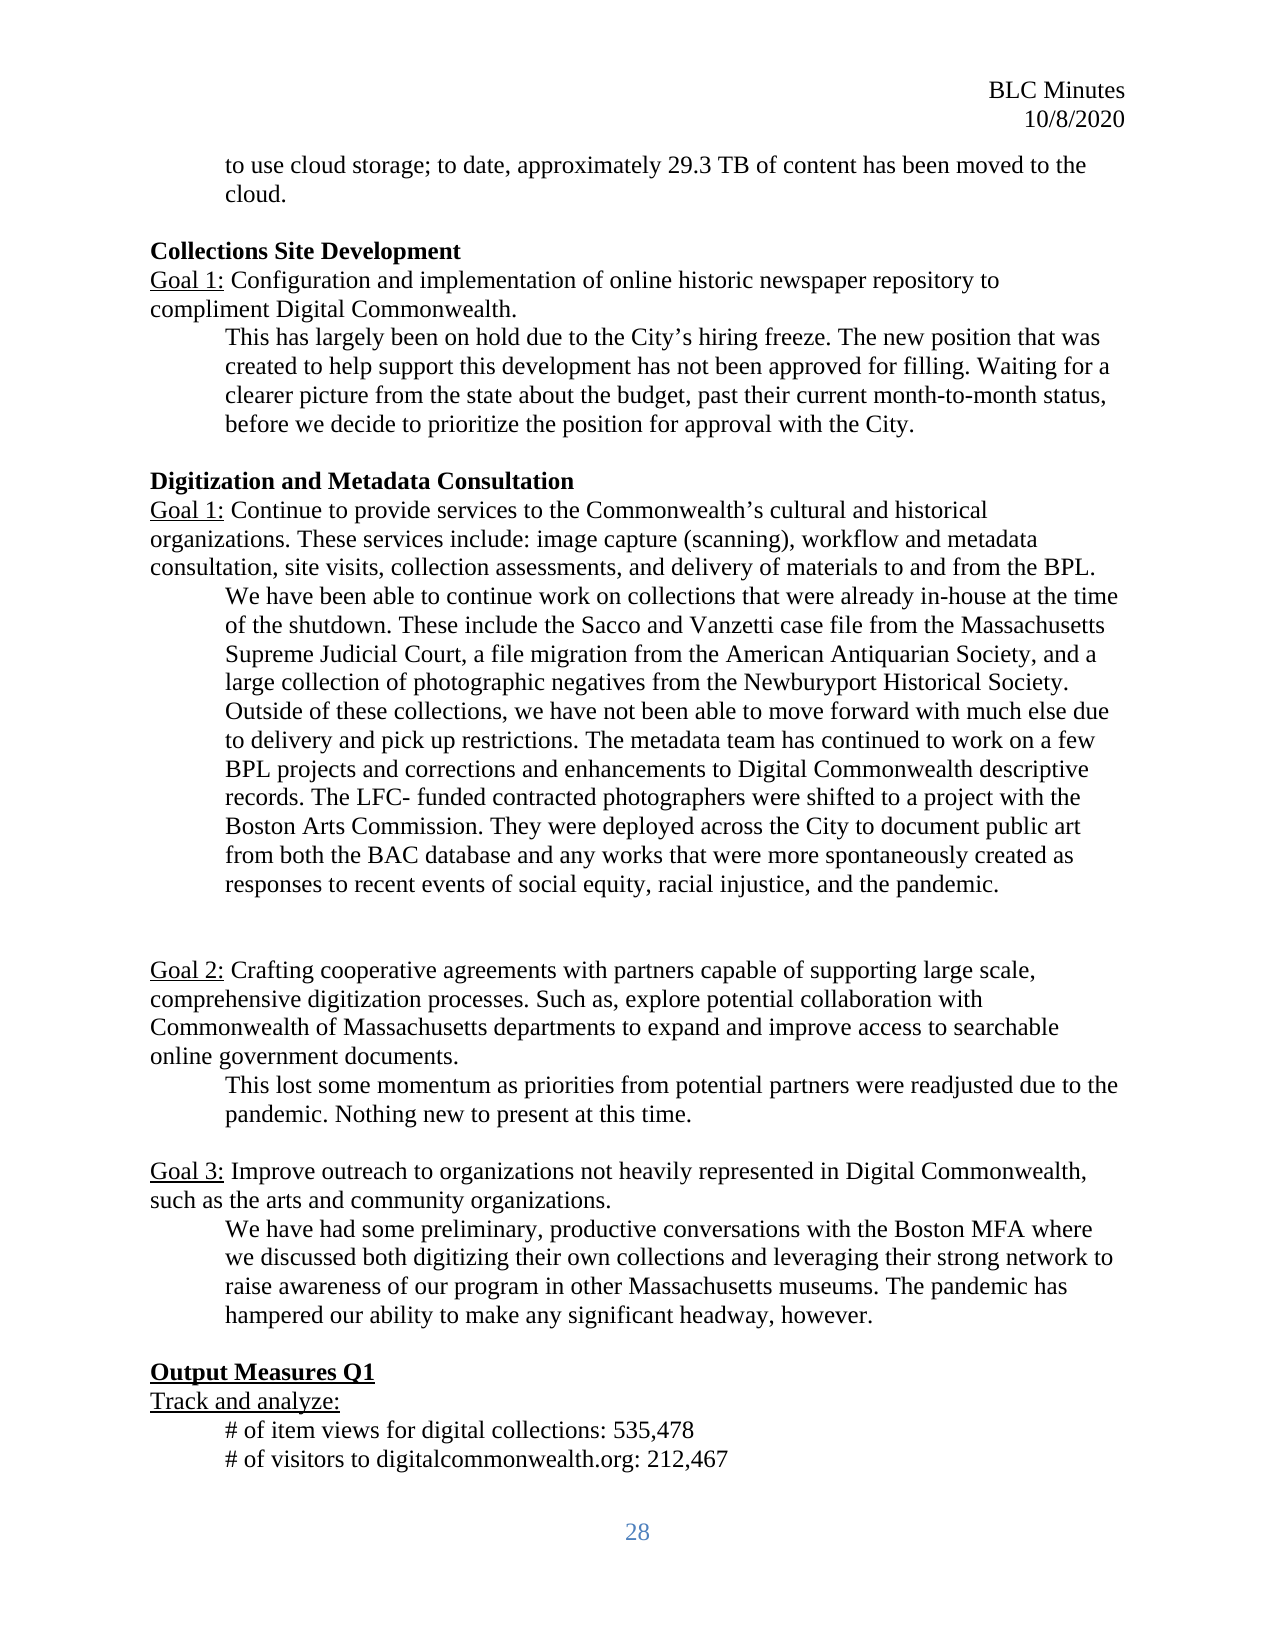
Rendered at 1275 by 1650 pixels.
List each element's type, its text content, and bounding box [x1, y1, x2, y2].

text This lost some momentum as priorities from potential partners were readjusted due to the pandemic. Nothing new to present at this time. [225, 1070, 1125, 1127]
text We have been able to continue work on collections that were already in-house at the time of the shutdown. These include the Sacco and Vanzetti case file from the Massachusetts Supreme Judicial Court, a file migration from the American Antiquarian Society, and a large collection of photographic negatives from the Newburyport Historical Society. Outside of these collections, we have not been able to move forward with much else due to delivery and pick up restrictions. The metadata team has continued to work on a few BPL projects and corrections and enhancements to Digital Commonwealth descriptive records. The LFC- funded contracted photographers were shifted to a project with the Boston Arts Commission. They were deployed across the City to document public art from both the BAC database and any works that were more spontaneously created as responses to recent events of social equity, racial injustice, and the pandemic. [225, 581, 1125, 897]
text We have had some preliminary, productive conversations with the Boston MFA where we discussed both digitizing their own collections and leveraging their strong network to raise awareness of our program in other Massachusetts museums. The pandemic has hampered our ability to make any significant headway, however. [225, 1214, 1125, 1329]
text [225, 150, 1125, 207]
text Track and analyze: [150, 1386, 1125, 1415]
text Goal 1: Continue to provide services to the Commonwealth’s cultural and historical organizations. These services include: image capture (scanning), workflow and metadata consultation, site visits, collection assessments, and delivery of materials to and from the BPL. [150, 495, 1125, 581]
text Goal 1: Configuration and implementation of online historic newspaper repository to compliment Digital Commonwealth. [150, 265, 1125, 322]
text This has largely been on hold due to the City’s hiring freeze. The new position that was created to help support this development has not been approved for filling. Waiting for a clearer picture from the state about the budget, past their current month-to-month status, before we decide to prioritize the position for approval with the City. [225, 322, 1125, 437]
text # of item views for digital collections: 535,478 [150, 1415, 1125, 1444]
text Digitization and Metadata Consultation [150, 466, 1125, 495]
text Goal 2: Crafting cooperative agreements with partners capable of supporting large scale, comprehensive digitization processes. Such as, explore potential collaboration with Commonwealth of Massachusetts departments to expand and improve access to searchable online government documents. [150, 955, 1125, 1070]
text Collections Site Development [150, 236, 1125, 265]
text Goal 3: Improve outreach to organizations not heavily represented in Digital Commonwealth, such as the arts and community organizations. [150, 1156, 1125, 1214]
text # of visitors to digitalcommonwealth.org: 212,467 [150, 1444, 1125, 1472]
text Output Measures Q1 [150, 1357, 1125, 1386]
